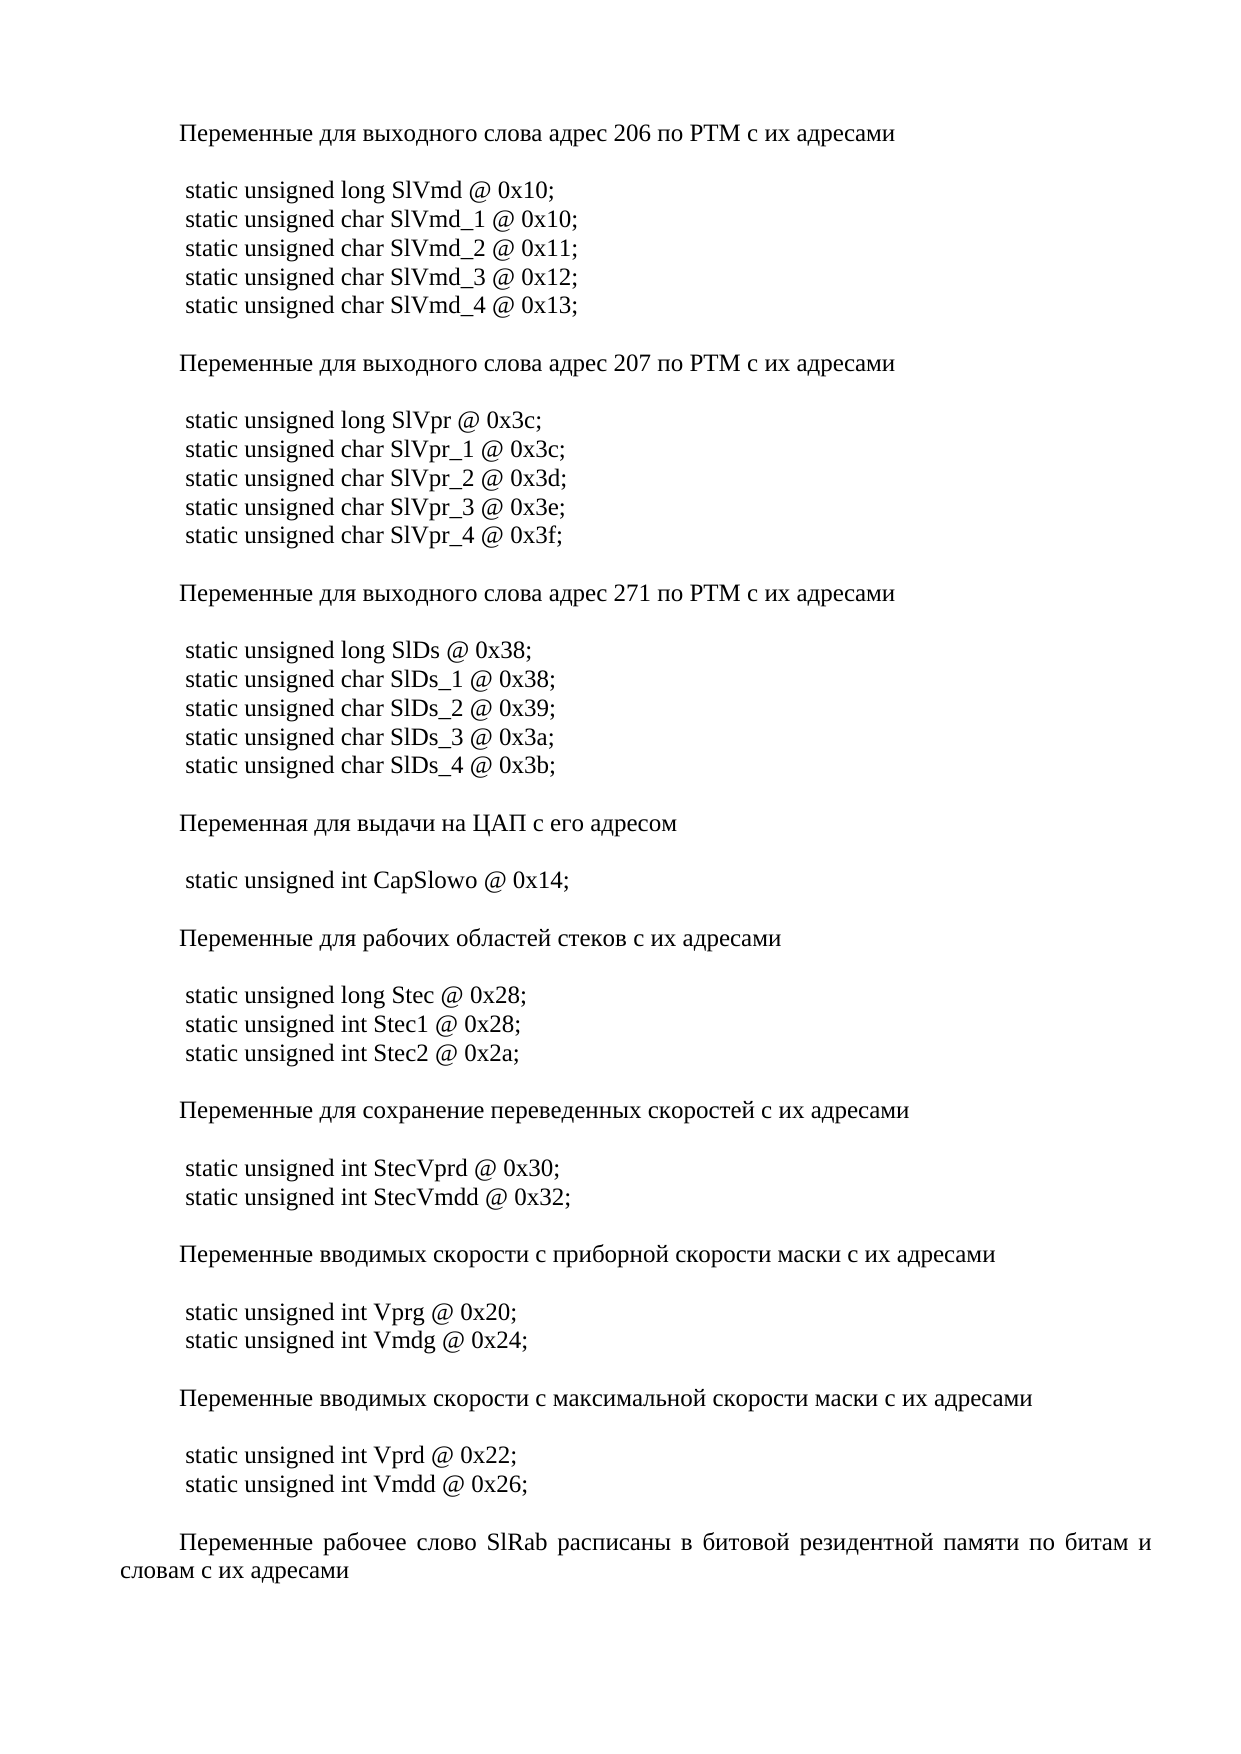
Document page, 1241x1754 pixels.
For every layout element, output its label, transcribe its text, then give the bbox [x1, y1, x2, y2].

text static unsigned char SlVpr_3 @ 0x3e; [120, 492, 1153, 521]
text static unsigned char SlDs_4 @ 0x3b; [120, 751, 1153, 779]
text static unsigned int Stec2 @ 0x2a; [120, 1038, 1153, 1067]
text static unsigned int CapSlowo @ 0x14; [120, 866, 1153, 894]
text static unsigned int Vmdd @ 0x26; [120, 1469, 1153, 1498]
text static unsigned char SlVmd_4 @ 0x13; [120, 291, 1153, 319]
text Переменные для выходного слова адрес 206 по РТМ с их адресами [120, 118, 1153, 147]
text static unsigned char SlVpr_2 @ 0x3d; [120, 463, 1153, 492]
text Переменные для рабочих областей стеков с их адресами [120, 923, 1153, 952]
text static unsigned int StecVprd @ 0x30; [120, 1153, 1153, 1182]
text static unsigned long SlVmd @ 0x10; [120, 176, 1153, 204]
text Переменные для выходного слова адрес 207 по РТМ с их адресами [120, 348, 1153, 377]
text Переменные вводимых скорости с максимальной скорости маски с их адресами [120, 1383, 1153, 1412]
text static unsigned char SlVmd_2 @ 0x11; [120, 233, 1153, 262]
text static unsigned long SlVpr @ 0x3c; [120, 406, 1153, 434]
text static unsigned char SlVmd_3 @ 0x12; [120, 262, 1153, 291]
text static unsigned long Stec @ 0x28; [120, 981, 1153, 1009]
text Переменные для сохранение переведенных скоростей с их адресами [120, 1096, 1153, 1124]
text static unsigned char SlDs_1 @ 0x38; [120, 664, 1153, 693]
text Переменные для выходного слова адрес 271 по РТМ с их адресами [120, 578, 1153, 607]
text static unsigned int Stec1 @ 0x28; [120, 1009, 1153, 1038]
text static unsigned long SlDs @ 0x38; [120, 636, 1153, 664]
text Переменные рабочее слово SlRab расписаны в битовой резидентной памяти по битам и словам с их адресами [120, 1527, 1153, 1584]
text static unsigned char SlVmd_1 @ 0x10; [120, 204, 1153, 233]
text static unsigned int Vprd @ 0x22; [120, 1441, 1153, 1469]
text static unsigned int Vmdg @ 0x24; [120, 1326, 1153, 1354]
text static unsigned char SlVpr_1 @ 0x3c; [120, 434, 1153, 463]
text static unsigned char SlDs_2 @ 0x39; [120, 693, 1153, 722]
text Переменная для выдачи на ЦАП с его адресом [120, 808, 1153, 837]
text static unsigned char SlDs_3 @ 0x3a; [120, 722, 1153, 751]
text static unsigned int StecVmdd @ 0x32; [120, 1182, 1153, 1211]
text static unsigned int Vprg @ 0x20; [120, 1297, 1153, 1326]
text static unsigned char SlVpr_4 @ 0x3f; [120, 521, 1153, 549]
text Переменные вводимых скорости с приборной скорости маски с их адресами [120, 1239, 1153, 1268]
